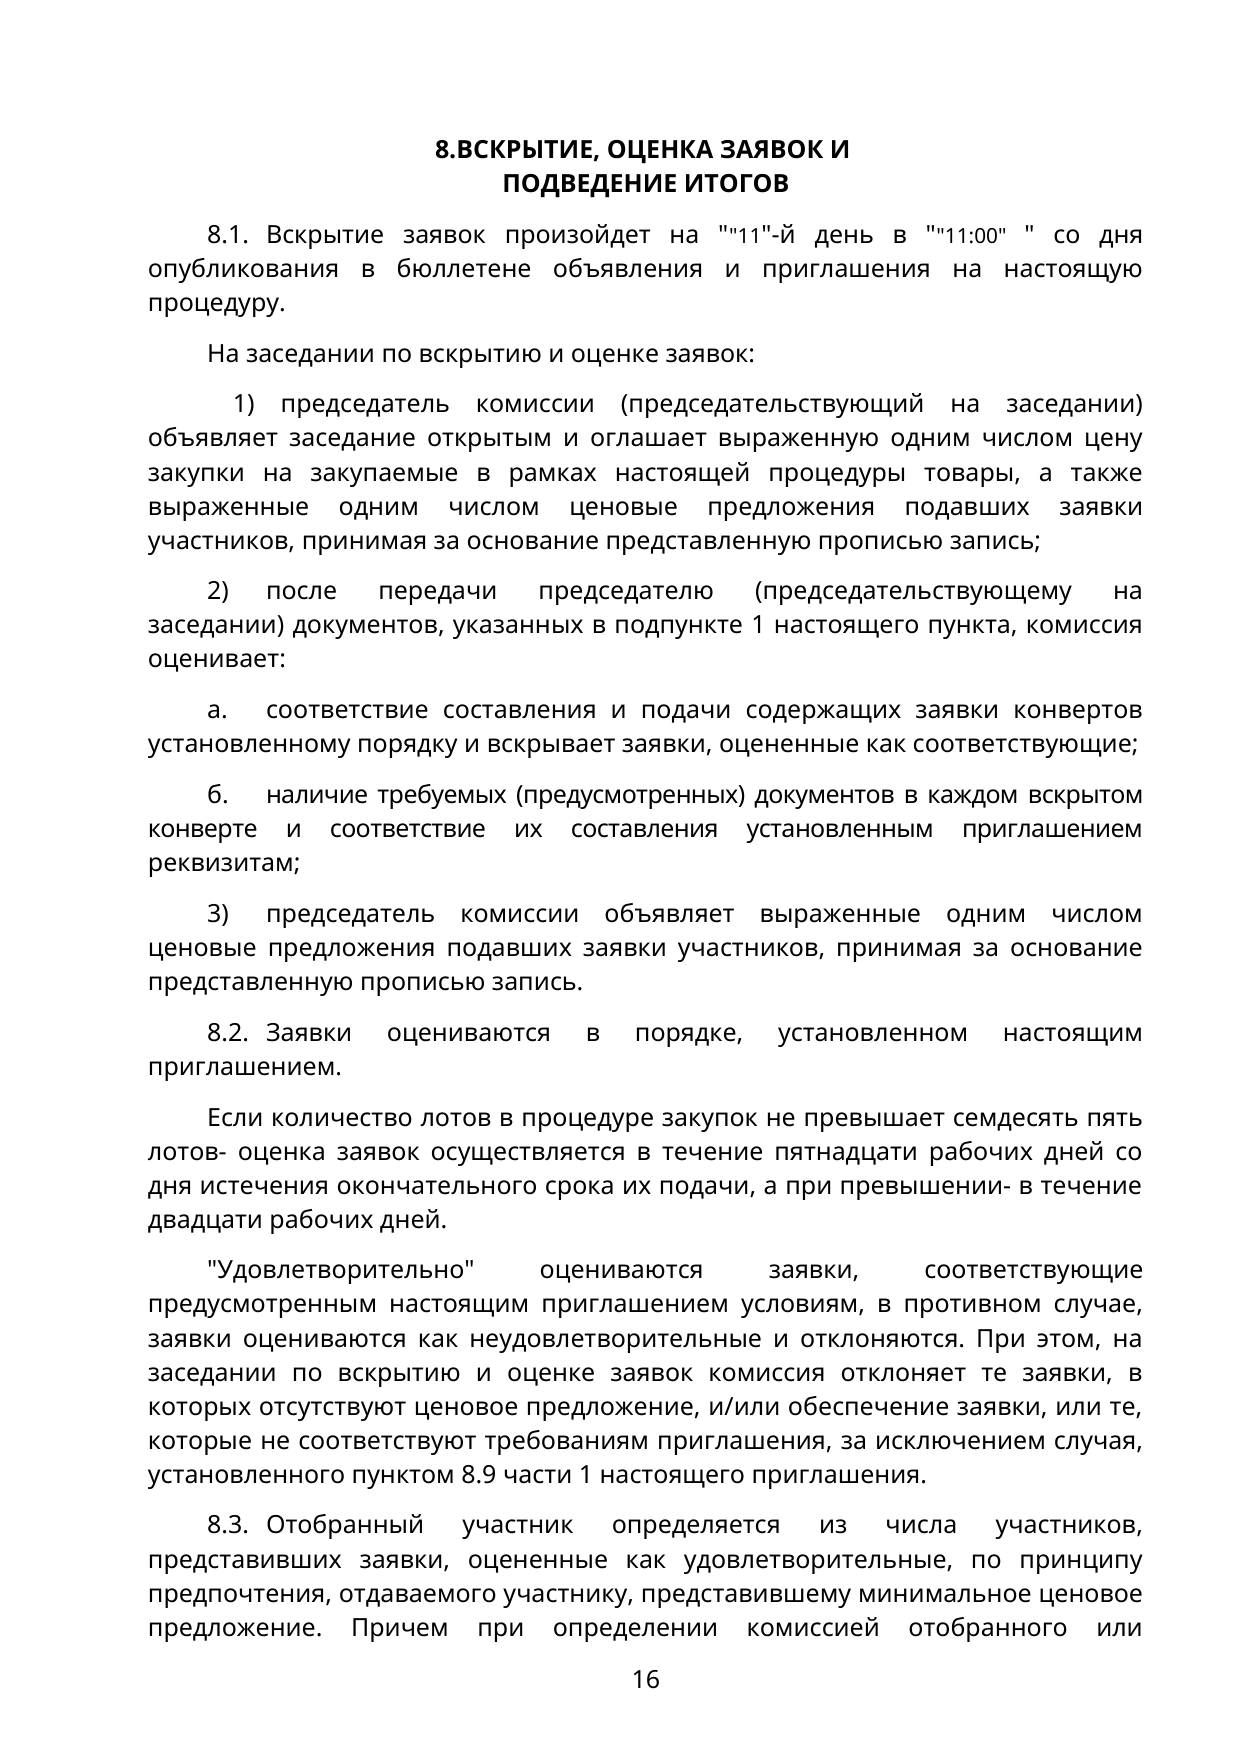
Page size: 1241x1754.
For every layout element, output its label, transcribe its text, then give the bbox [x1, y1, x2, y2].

text Если количество лотов в процедуре закупок не превышает семдесять пять лотов- оценка заявок осуществляется в течение пятнадцати рабочих дней со дня истечения окончательного срока их подачи, а при превышении- в течение двадцати рабочих дней. [148, 1099, 1144, 1235]
text 8.2. Заявки оцениваются в порядке, установленном настоящим приглашением. [148, 1014, 1144, 1082]
text "Удовлетворительно" оцениваются заявки, соответствующие предусмотренным настоящим приглашением условиям, в противном случае, заявки оцениваются как неудовлетворительные и отклоняются. При этом, на заседании по вскрытию и оценке заявок комиссия отклоняет те заявки, в которых отсутствуют ценовое предложение, и/или обеспечение заявки, или те, которые не соответствуют требованиям приглашения, за исключением случая, установленного пунктом 8.9 части 1 настоящего приглашения. [148, 1252, 1144, 1491]
text а. соответствие составления и подачи содержащих заявки конвертов установленному порядку и вскрывает заявки, оцененные как соответствующие; [148, 692, 1144, 760]
text 8.1. Вскрытие заявок произойдет на ""11"-й день в ""11:00" " со дня опубликования в бюллетене объявления и приглашения на настоящую процедуру. [148, 216, 1144, 319]
text 2) после передачи председателю (председательствующему на заседании) документов, указанных в подпункте 1 настоящего пункта, комиссия оценивает: [148, 573, 1144, 675]
text На заседании по вскрытию и оценке заявок: [148, 335, 1144, 369]
text 8.ВСКРЫТИЕ, ОЦЕНКА ЗАЯВОК И ПОДВЕДЕНИЕ ИТОГОВ [148, 132, 1144, 200]
text б. наличие требуемых (предусмотренных) документов в каждом вскрытом конверте и соответствие их составления установленным приглашением реквизитам; [148, 777, 1144, 879]
text 3) председатель комиссии объявляет выраженные одним числом ценовые предложения подавших заявки участников, принимая за основание представленную прописью запись. [148, 896, 1144, 998]
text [148, 1507, 1144, 1643]
text 1) председатель комиссии (председательствующий на заседании) объявляет заседание открытым и оглашает выраженную одним числом цену закупки на закупаемые в рамках настоящей процедуры товары, а также выраженные одним числом ценовые предложения подавших заявки участников, принимая за основание представленную прописью запись; [148, 386, 1144, 556]
